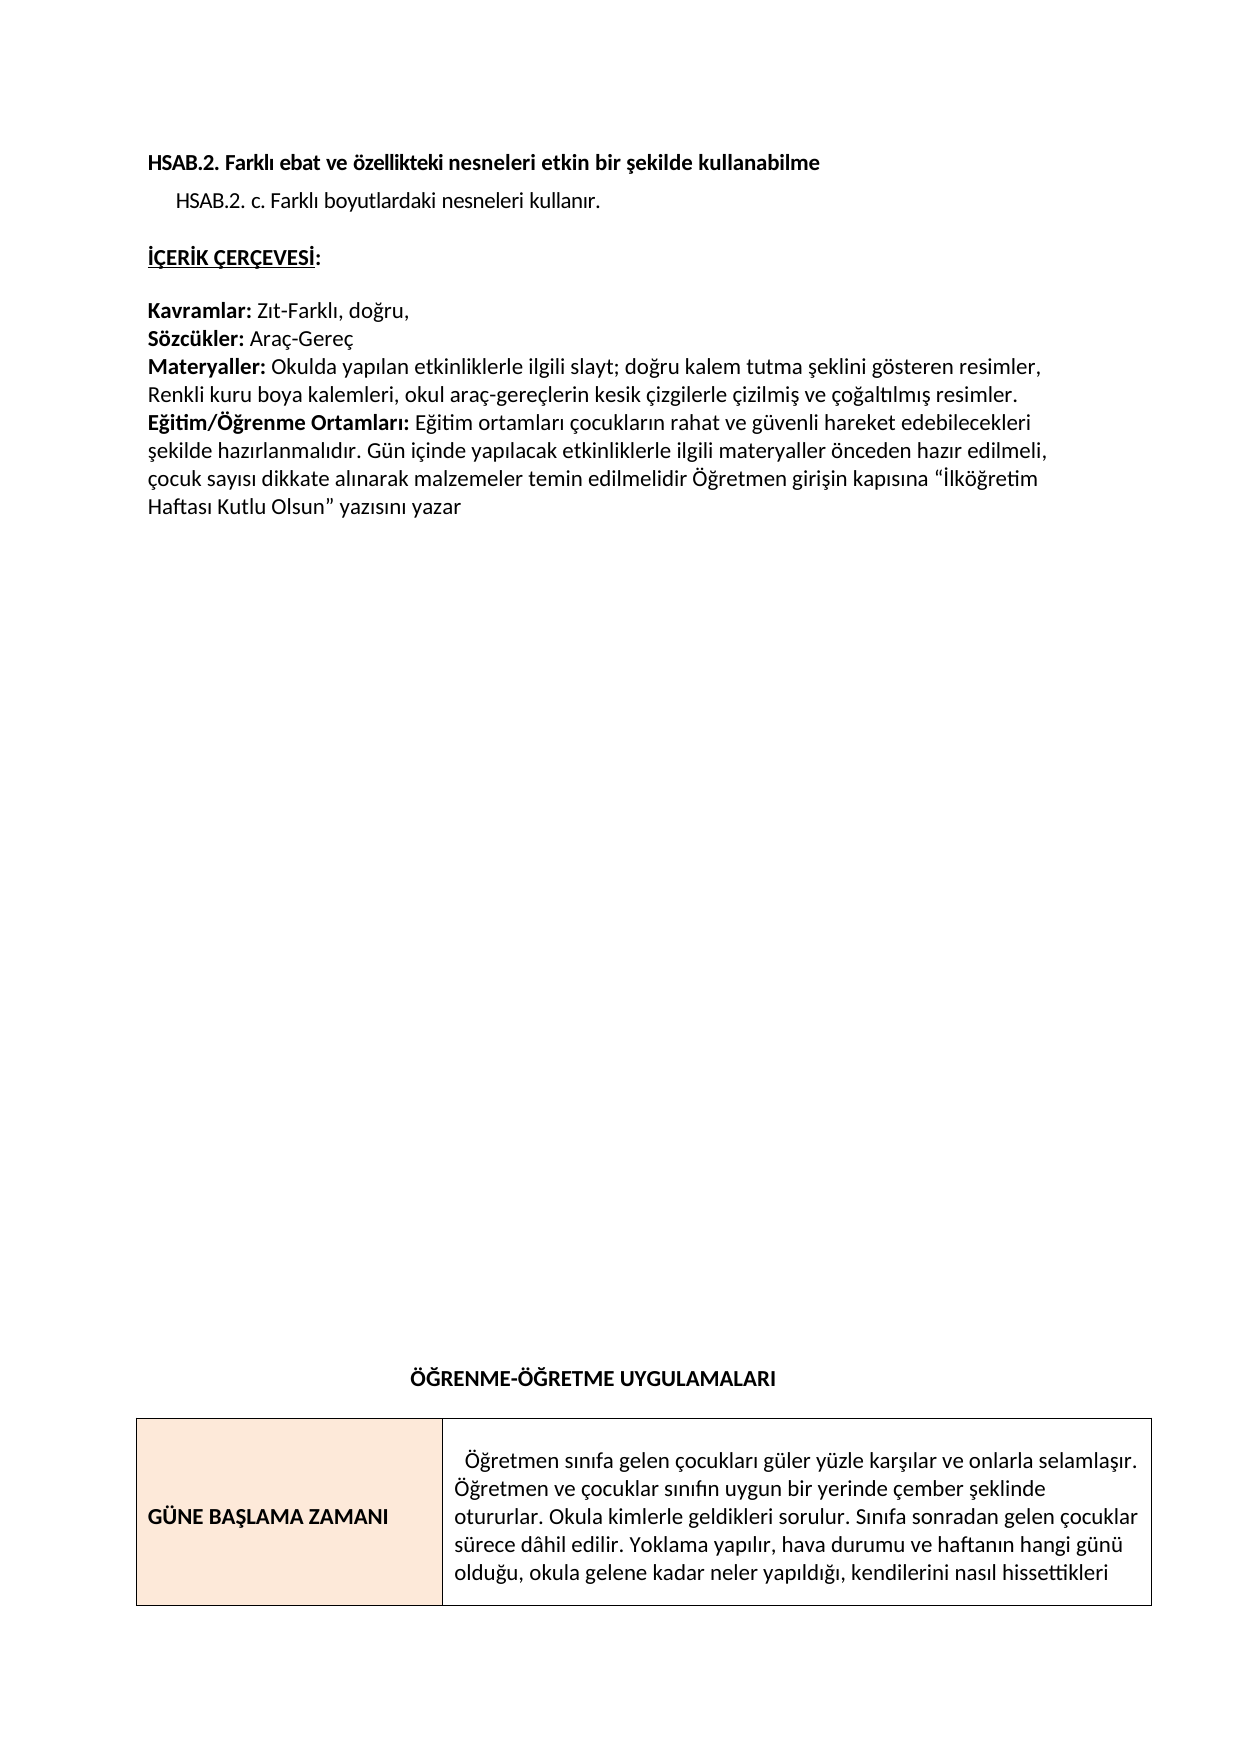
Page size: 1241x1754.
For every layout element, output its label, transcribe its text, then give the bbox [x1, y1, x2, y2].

text Materyaller: Okulda yapılan etkinliklerle ilgili slayt; doğru kalem tutma şeklini gösteren resimler, Renkli kuru boya kalemleri, okul araç-gereçlerin kesik çizgilerle çizilmiş ve çoğaltılmış resimler. [148, 352, 1093, 408]
table_header GÜNE BAŞLAMA ZAMANI [137, 1419, 442, 1605]
text HSAB.2. Farklı ebat ve özellikteki nesneleri etkin bir şekilde kullanabilme [148, 148, 1093, 176]
text Kavramlar: Zıt-Farklı, doğru, [148, 296, 1093, 324]
text Sözcükler: Araç-Gereç [148, 324, 1093, 352]
text İÇERİK ÇERÇEVESİ: [148, 243, 1093, 271]
text HSAB.2. c. Farklı boyutlardaki nesneleri kullanır. [176, 187, 1093, 215]
text Eğitim/Öğrenme Ortamları: Eğitim ortamları çocukların rahat ve güvenli hareket edebilecekleri şekilde hazırlanmalıdır. Gün içinde yapılacak etkinliklerle ilgili materyaller önceden hazır edilmeli, çocuk sayısı dikkate alınarak malzemeler temin edilmelidir Öğretmen girişin kapısına “İlköğretim Haftası Kutlu Olsun” yazısını yazar [148, 408, 1093, 520]
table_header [443, 1419, 1151, 1605]
text ÖĞRENME-ÖĞRETME UYGULAMALARI [148, 1364, 1093, 1392]
